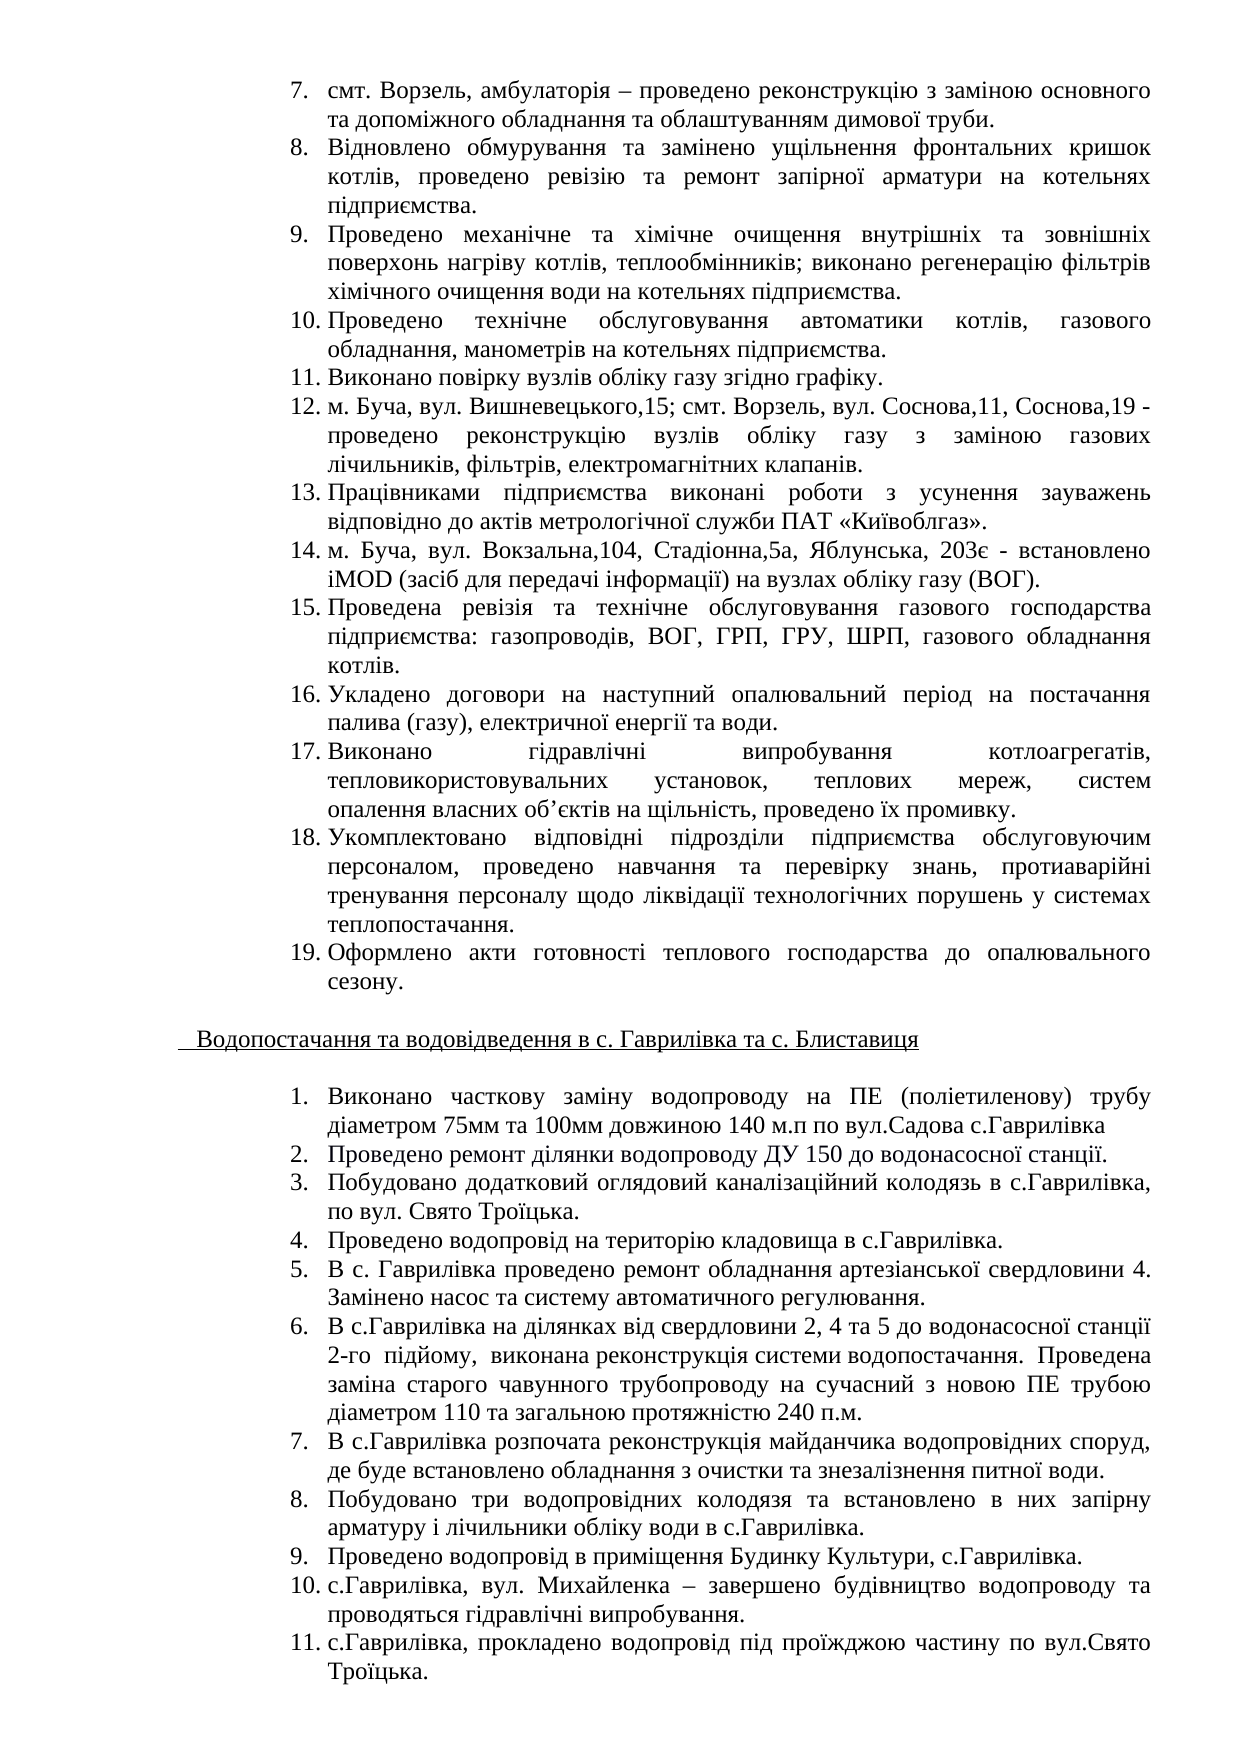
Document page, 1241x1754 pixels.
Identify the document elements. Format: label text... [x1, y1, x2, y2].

list Проведено водопровід на територію кладовища в с.Гаврилівка. [290, 1225, 1152, 1254]
list м. Буча, вул. Вокзальна,104, Стадіонна,5а, Яблунська, 203є - встановлено iMOD (засіб для передачі інформації) на вузлах обліку газу (ВОГ). [290, 535, 1152, 592]
list с.Гаврилівка, вул. Михайленка – завершено будівництво водопроводу та проводяться гідравлічні випробування. [290, 1570, 1152, 1627]
list м. Буча, вул. Вишневецького,15; смт. Ворзель, вул. Соснова,11, Соснова,19 - проведено реконструкцію вузлів обліку газу з заміною газових лічильників, фільтрів, електромагнітних клапанів. [290, 391, 1152, 477]
list Відновлено обмурування та замінено ущільнення фронтальних кришок котлів, проведено ревізію та ремонт запірної арматури на котельнях підприємства. [290, 132, 1152, 219]
list Оформлено акти готовності теплового господарства до опалювального сезону. [290, 937, 1152, 995]
list Проведено ремонт ділянки водопроводу ДУ 150 до водонасосної станції. [290, 1139, 1152, 1167]
list Проведено технічне обслуговування автоматики котлів, газового обладнання, манометрів на котельнях підприємства. [290, 305, 1152, 362]
list Працівниками підприємства виконані роботи з усунення зауважень відповідно до актів метрологічної служби ПАТ «Київоблгаз». [290, 477, 1152, 535]
list Побудовано три водопровідних колодязя та встановлено в них запірну арматуру і лічильники обліку води в с.Гаврилівка. [290, 1484, 1152, 1541]
list В с.Гаврилівка розпочата реконструкція майданчика водопровідних споруд, де буде встановлено обладнання з очистки та знезалізнення питної води. [290, 1426, 1152, 1484]
list Виконано часткову заміну водопроводу на ПЕ (поліетиленову) трубу діаметром 75мм та 100мм довжиною 140 м.п по вул.Садова с.Гаврилівка [290, 1081, 1152, 1139]
list В с.Гаврилівка на ділянках від свердловини 2, 4 та 5 до водонасосної станції 2-го підйому, виконана реконструкція системи водопостачання. Проведена заміна старого чавунного трубопроводу на сучасний з новою ПЕ трубою діаметром 110 та загальною протяжністю 240 п.м. [290, 1311, 1152, 1426]
list Укладено договори на наступний опалювальний період на постачання палива (газу), електричної енергії та води. [290, 679, 1152, 736]
list Виконано гідравлічні випробування котлоагрегатів, тепловикористовувальних установок, теплових мереж, систем опалення власних об’єктів на щільність, проведено їх промивку. [290, 736, 1152, 822]
list смт. Ворзель, амбулаторія – проведено реконструкцію з заміною основного та допоміжного обладнання та облаштуванням димової труби. [290, 75, 1152, 132]
list Проведено водопровід в приміщення Будинку Культури, с.Гаврилівка. [290, 1541, 1152, 1570]
list Проведено механічне та хімічне очищення внутрішніх та зовнішніх поверхонь нагріву котлів, теплообмінників; виконано регенерацію фільтрів хімічного очищення води на котельнях підприємства. [290, 219, 1152, 305]
list В с. Гаврилівка проведено ремонт обладнання артезіанської свердловини 4. Замінено насос та систему автоматичного регулювання. [290, 1254, 1152, 1311]
list Проведена ревізія та технічне обслуговування газового господарства підприємства: газопроводів, ВОГ, ГРП, ГРУ, ШРП, газового обладнання котлів. [290, 592, 1152, 679]
list с.Гаврилівка, прокладено водопровід під проїжджою частину по вул.Свято Троїцька. [290, 1627, 1152, 1685]
list Укомплектовано відповідні підрозділи підприємства обслуговуючим персоналом, проведено навчання та перевірку знань, протиаварійні тренування персоналу щодо ліквідації технологічних порушень у системах теплопостачання. [290, 822, 1152, 937]
list Побудовано додатковий оглядовий каналізаційний колодязь в с.Гаврилівка, по вул. Свято Троїцька. [290, 1167, 1152, 1225]
text Водопостачання та водовідведення в с. Гаврилівка та с. Блиставиця [177, 1024, 1152, 1052]
list Виконано повірку вузлів обліку газу згідно графіку. [290, 362, 1152, 391]
